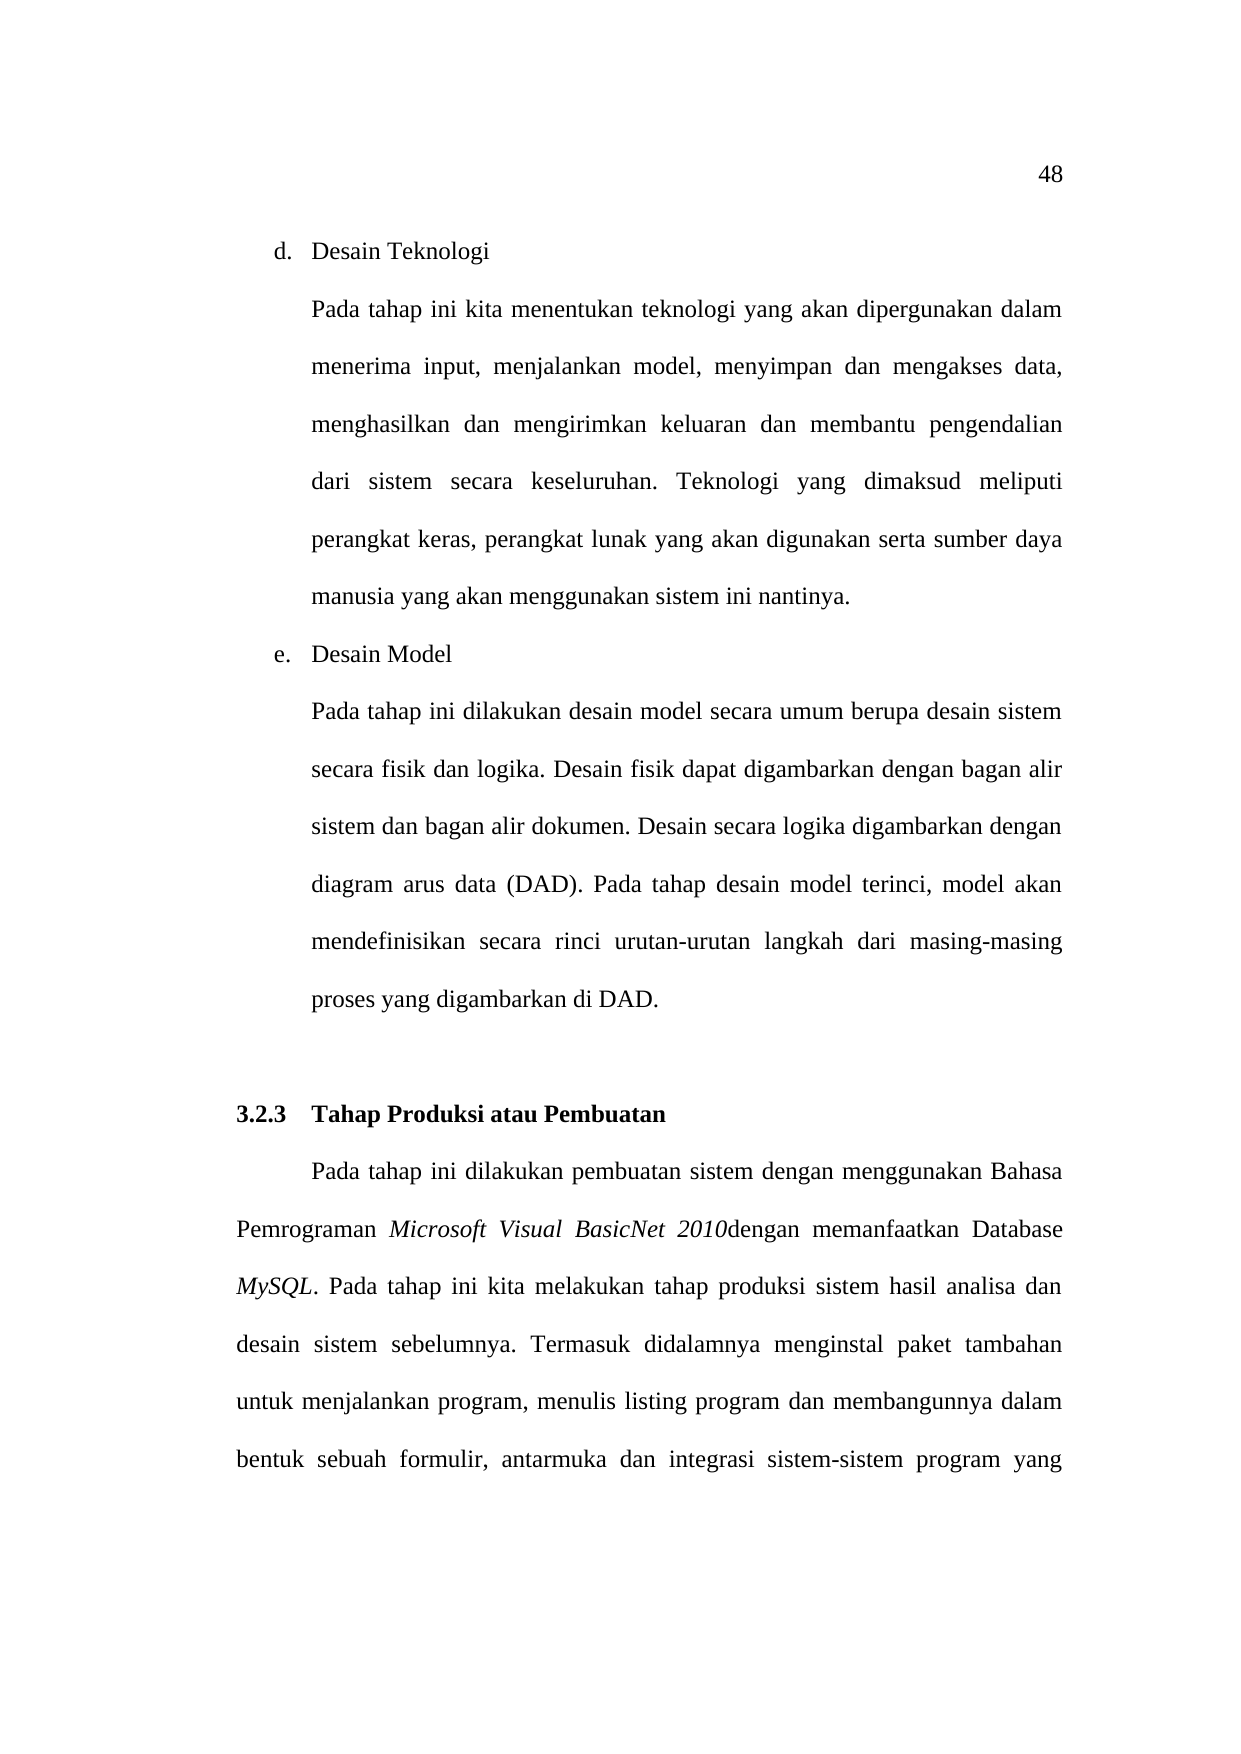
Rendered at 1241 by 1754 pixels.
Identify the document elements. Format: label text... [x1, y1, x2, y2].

text Pada tahap ini kita menentukan teknologi yang akan dipergunakan dalam menerima input, menjalankan model, menyimpan dan mengakses data, menghasilkan dan mengirimkan keluaran dan membantu pengendalian dari sistem secara keseluruhan. Teknologi yang dimaksud meliputi perangkat keras, perangkat lunak yang akan digunakan serta sumber daya manusia yang akan menggunakan sistem ini nantinya. [311, 294, 1063, 610]
text Pada tahap ini dilakukan desain model secara umum berupa desain sistem secara fisik dan logika. Desain fisik dapat digambarkan dengan bagan alir sistem dan bagan alir dokumen. Desain secara logika digambarkan dengan diagram arus data (DAD). Pada tahap desain model terinci, model akan mendefinisikan secara rinci urutan-urutan langkah dari masing-masing proses yang digambarkan di DAD. [311, 696, 1063, 1012]
text 3.2.3 Tahap Produksi atau Pembuatan [236, 1099, 1063, 1127]
list Desain Model [274, 639, 1063, 667]
list Desain Teknologi [274, 236, 1063, 265]
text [236, 1156, 1063, 1472]
